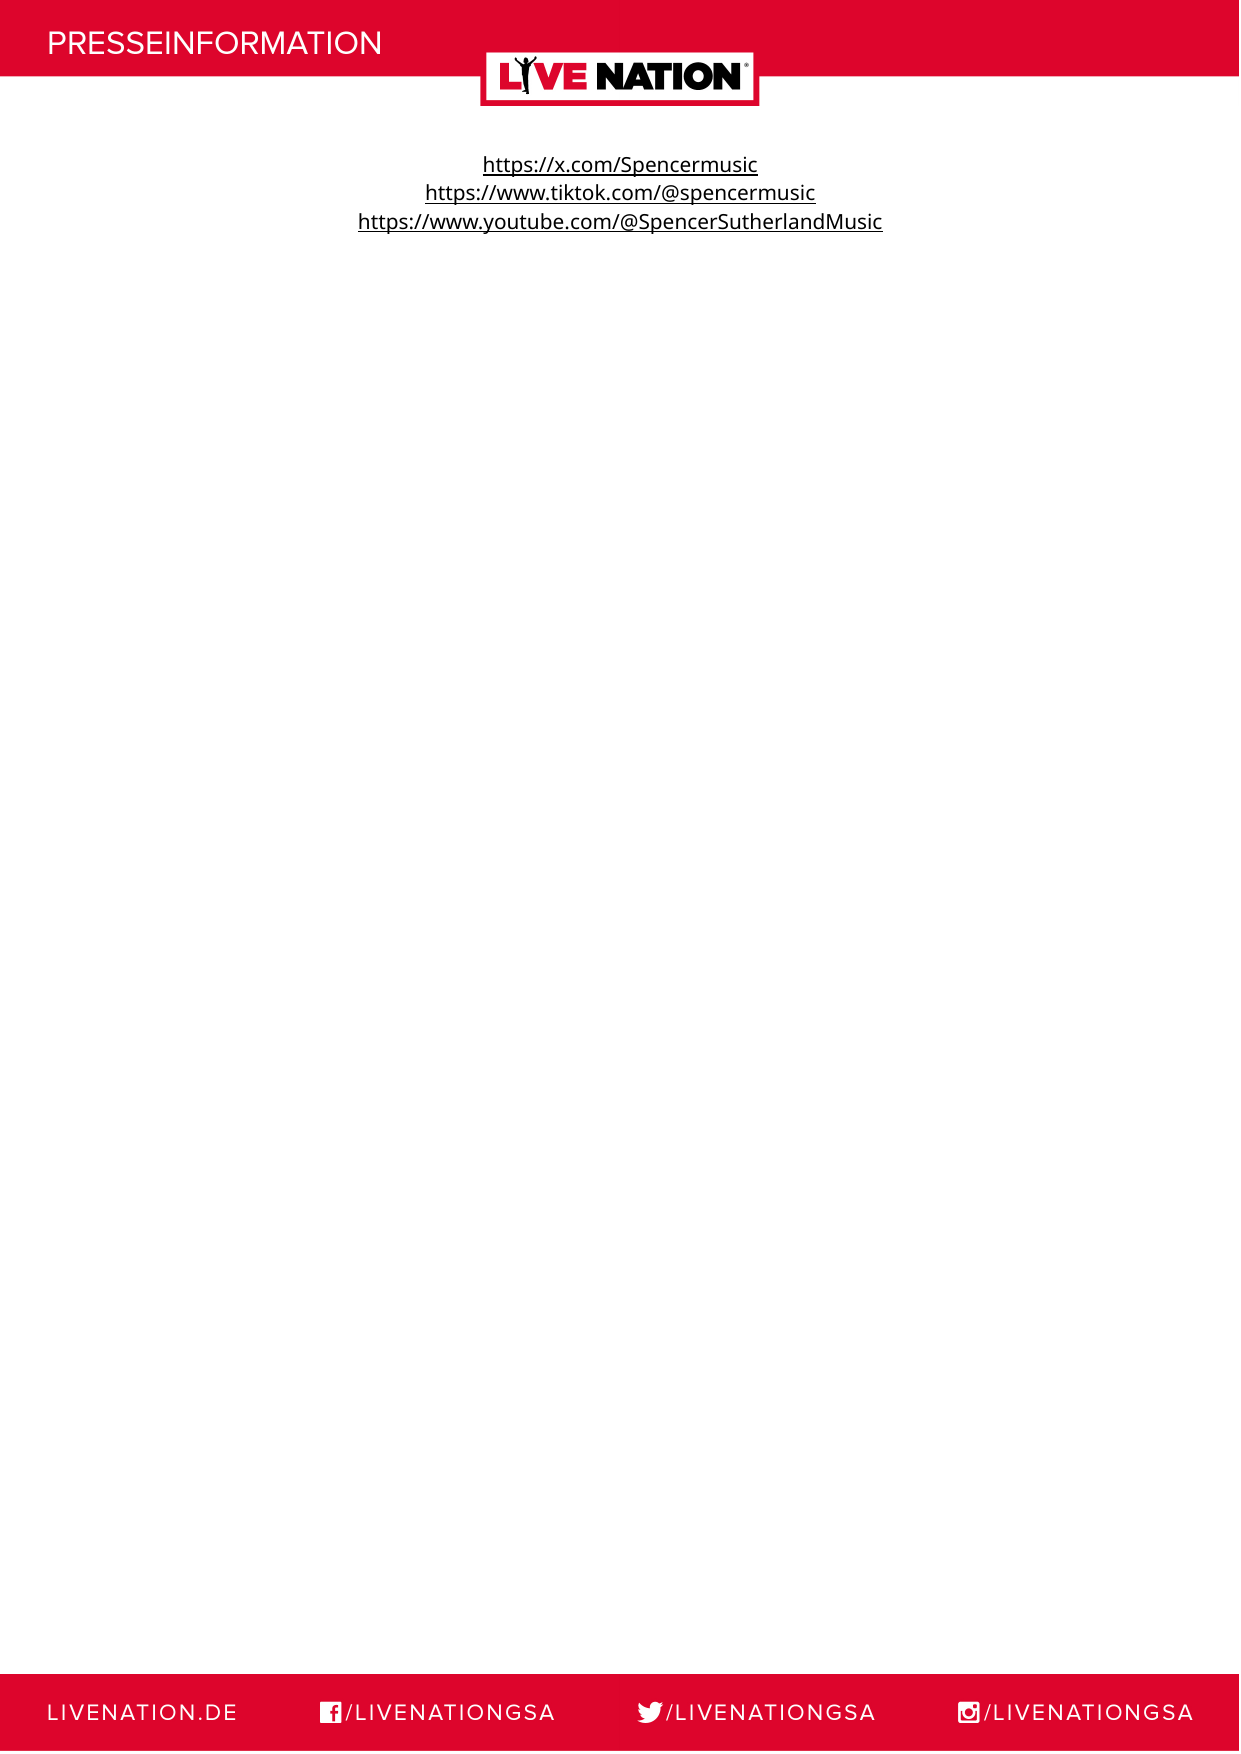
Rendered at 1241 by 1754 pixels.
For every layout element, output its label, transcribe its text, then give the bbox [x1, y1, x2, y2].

text https://www.youtube.com/@SpencerSutherlandMusic [150, 207, 1090, 235]
text https://www.tiktok.com/@spencermusic [150, 178, 1090, 207]
picture [0, 1674, 1239, 1751]
text https://x.com/Spencermusic [150, 150, 1090, 178]
picture [0, 0, 1239, 106]
